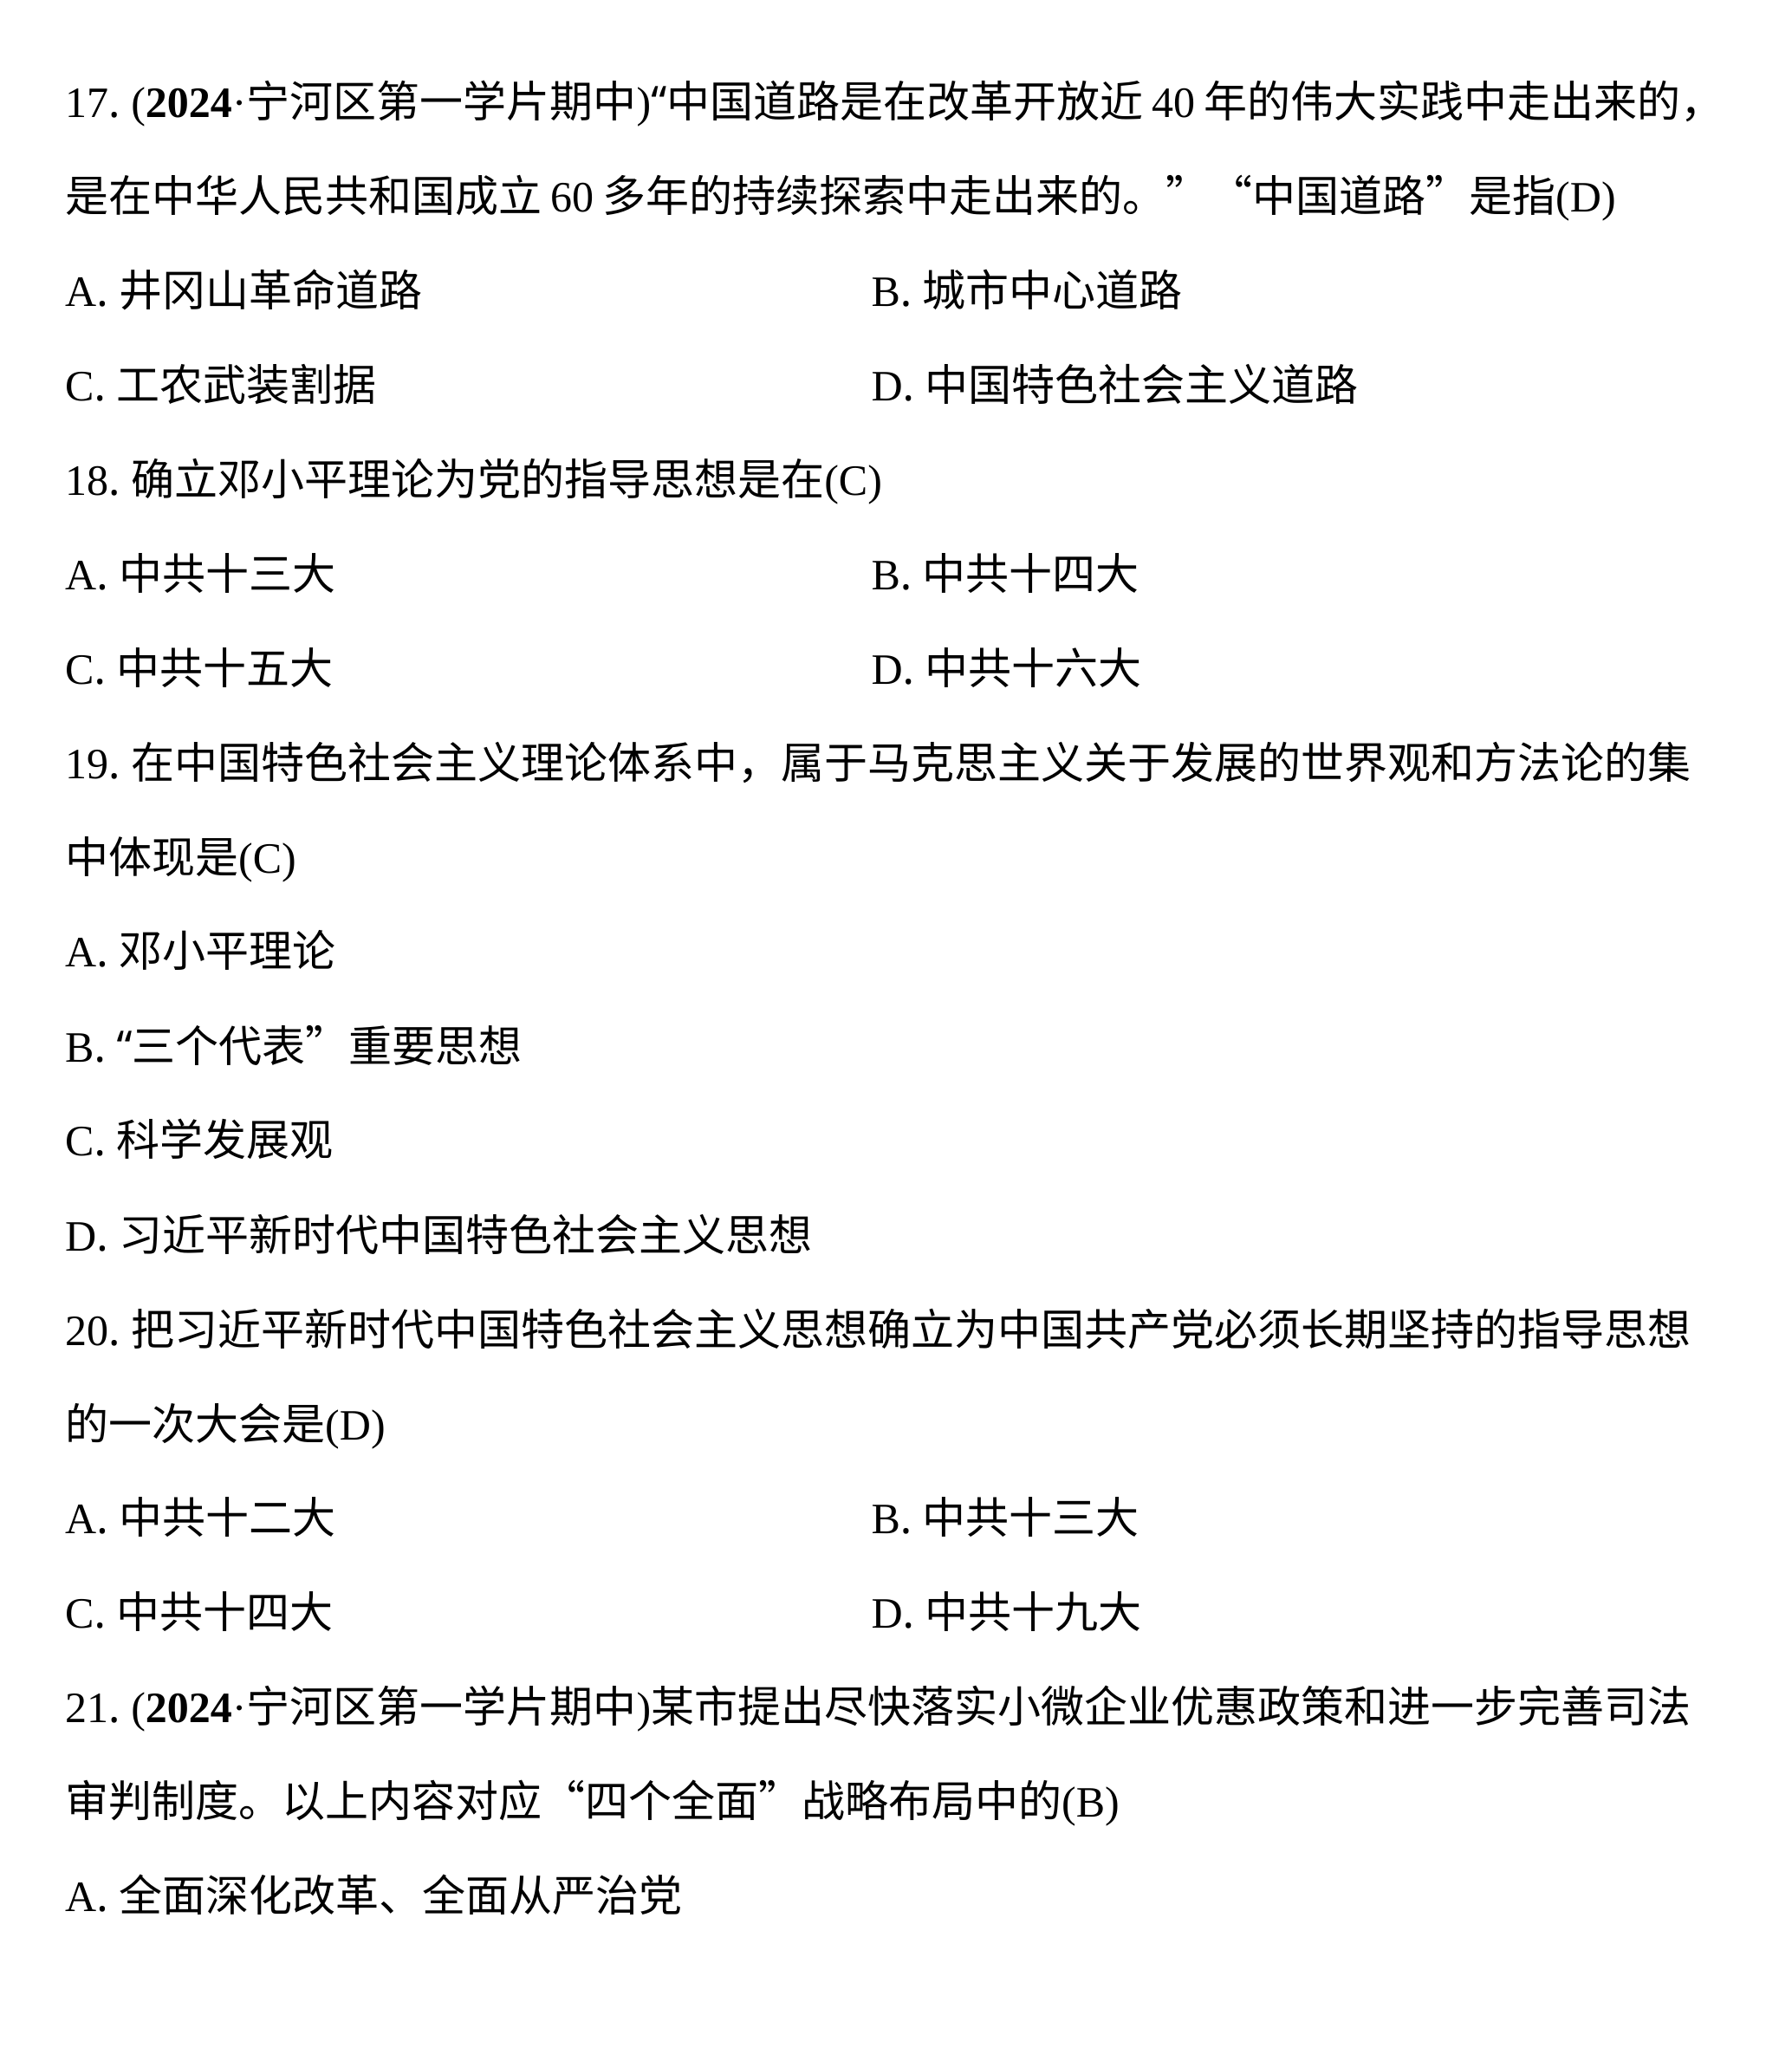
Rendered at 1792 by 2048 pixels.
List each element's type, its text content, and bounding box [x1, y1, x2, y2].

text 17. (2024·宁河区第一学片期中)“中国道路是在改革开放近40年的伟大实践中走出来的，是在中华人民共和国成立60多年的持续探索中走出来的。”“中国道路”是指(D) [65, 68, 1726, 224]
text C. 科学发展观 [65, 1106, 1726, 1169]
text D. 习近平新时代中国特色社会主义思想 [65, 1200, 1726, 1264]
text C. 中共十五大 D. 中共十六大 [65, 634, 1726, 697]
text A. 中共十三大 B. 中共十四大 [65, 539, 1726, 602]
text 18. 确立邓小平理论为党的指导思想是在(C) [65, 445, 1726, 508]
text A. 全面深化改革、全面从严治党 [65, 1861, 1726, 1924]
text C. 中共十四大 D. 中共十九大 [65, 1578, 1726, 1641]
text B. “三个代表”重要思想 [65, 1011, 1726, 1074]
text 20. 把习近平新时代中国特色社会主义思想确立为中国共产党必须长期坚持的指导思想的一次大会是(D) [65, 1295, 1726, 1452]
text A. 井冈山革命道路 B. 城市中心道路 [65, 256, 1726, 319]
text C. 工农武装割据 D. 中国特色社会主义道路 [65, 350, 1726, 413]
text 21. (2024·宁河区第一学片期中)某市提出尽快落实小微企业优惠政策和进一步完善司法审判制度。以上内容对应“四个全面”战略布局中的(B) [65, 1672, 1726, 1830]
text A. 邓小平理论 [65, 917, 1726, 980]
text 19. 在中国特色社会主义理论体系中，属于马克思主义关于发展的世界观和方法论的集中体现是(C) [65, 728, 1726, 886]
text A. 中共十二大 B. 中共十三大 [65, 1483, 1726, 1546]
